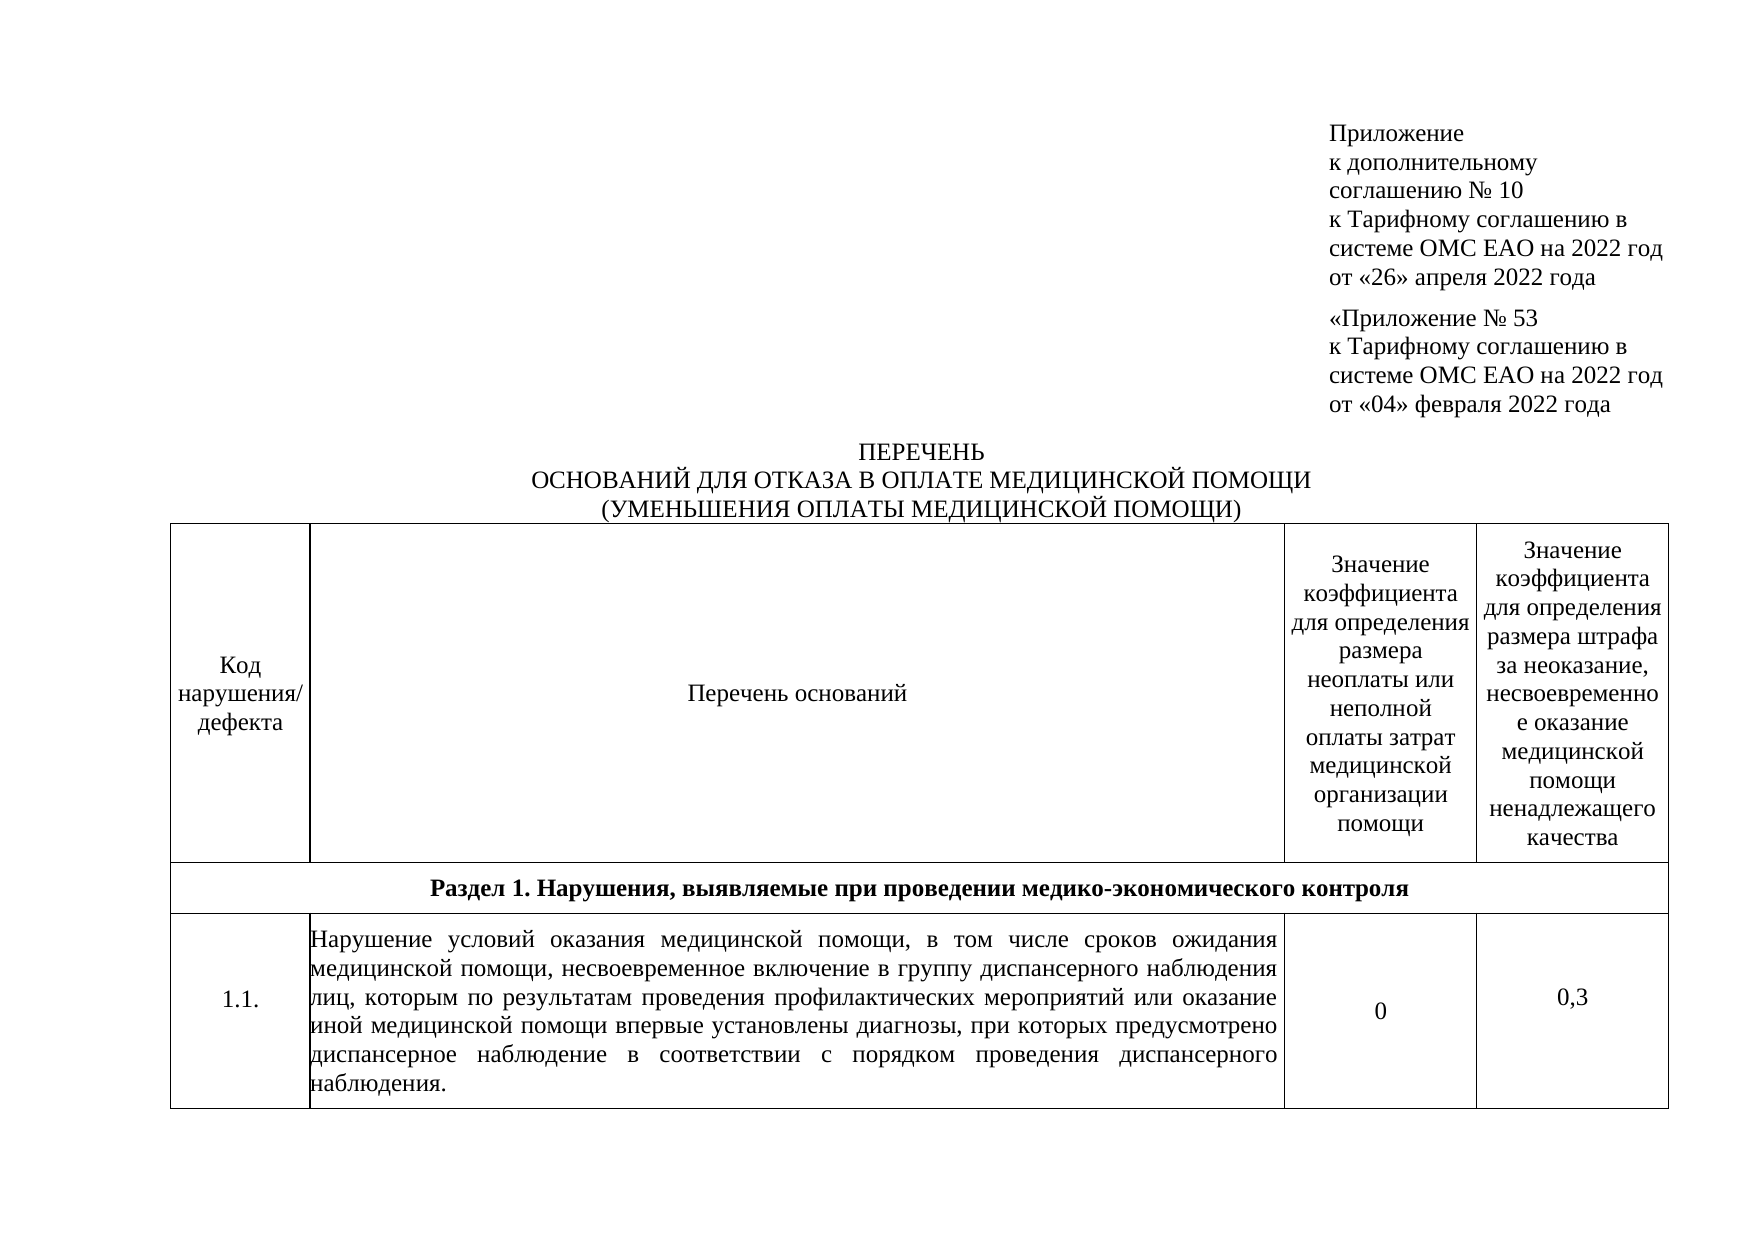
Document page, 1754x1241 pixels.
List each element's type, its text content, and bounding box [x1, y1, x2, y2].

table_header Код нарушения/дефекта [171, 524, 309, 862]
text «Приложение № 53 [1329, 303, 1665, 331]
table_cell Раздел 1. Нарушения, выявляемые при проведении медико-экономического контроля [171, 863, 1668, 913]
text Приложение [1329, 118, 1665, 147]
text от «04» февраля 2022 года [1329, 389, 1665, 418]
text к дополнительному соглашению № 10 [1329, 147, 1665, 204]
table_header Перечень оснований [311, 524, 1284, 862]
table_cell 0 [1285, 914, 1476, 1107]
text от «26» апреля 2022 года [1329, 262, 1665, 291]
table_cell Нарушение условий оказания медицинской помощи, в том числе сроков ожидания медицинской помощи, несвоевременное включение в группу диспансерного наблюдения лиц, которым по результатам проведения профилактических мероприятий или оказание иной медицинской помощи впервые установлены диагнозы, при которых предусмотрено диспансерное наблюдение в соответствии с порядком проведения диспансерного наблюдения. [311, 914, 1284, 1107]
table_header Значение коэффициента для определения размера неоплаты или неполной оплаты затрат медицинской организации помощи [1285, 524, 1476, 862]
table_cell 1.1. [171, 914, 309, 1107]
table_header Значение коэффициента для определения размера штрафа за неоказание, несвоевременное оказание медицинской помощи ненадлежащего качества [1477, 524, 1668, 862]
text ПЕРЕЧЕНЬ [177, 437, 1665, 466]
text к Тарифному соглашению в системе ОМС ЕАО на 2022 год [1329, 331, 1665, 389]
text к Тарифному соглашению в системе ОМС ЕАО на 2022 год [1329, 204, 1665, 262]
text (УМЕНЬШЕНИЯ ОПЛАТЫ МЕДИЦИНСКОЙ ПОМОЩИ) [177, 494, 1665, 523]
table_cell 0,3 [1477, 914, 1668, 1107]
text ОСНОВАНИЙ ДЛЯ ОТКАЗА В ОПЛАТЕ МЕДИЦИНСКОЙ ПОМОЩИ [177, 466, 1665, 494]
